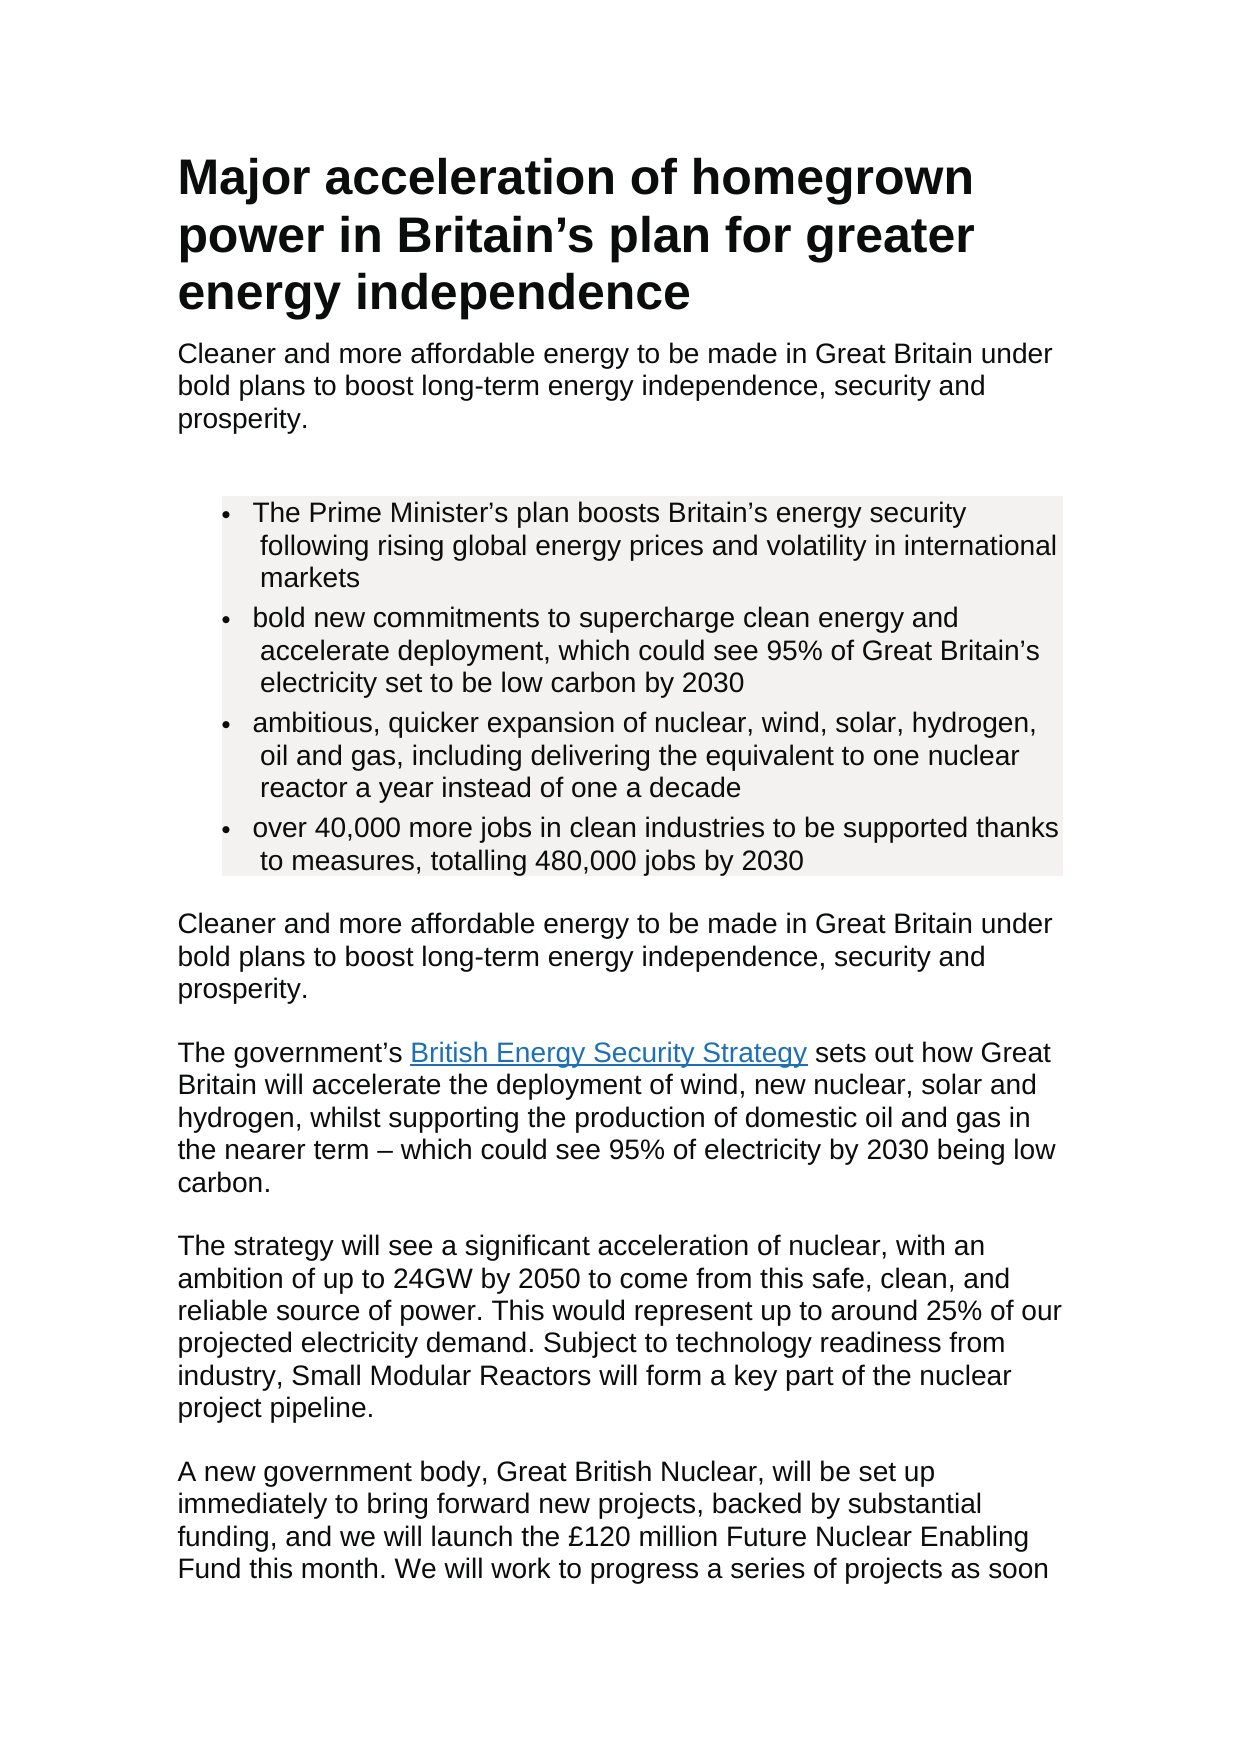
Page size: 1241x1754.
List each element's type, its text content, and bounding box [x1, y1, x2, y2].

list bold new commitments to supercharge clean energy and accelerate deployment, which could see 95% of Great Britain’s electricity set to be low carbon by 2030 [222, 601, 1063, 699]
text Major acceleration of homegrown power in Britain’s plan for greater energy independence [177, 148, 1063, 320]
list over 40,000 more jobs in clean industries to be supported thanks to measures, totalling 480,000 jobs by 2030 [222, 811, 1063, 876]
list The Prime Minister’s plan boosts Britain’s energy security following rising global energy prices and volatility in international markets [222, 496, 1063, 594]
text Cleaner and more affordable energy to be made in Great Britain under bold plans to boost long-term energy independence, security and prosperity. [177, 337, 1063, 434]
text The government’s British Energy Security Strategy sets out how Great Britain will accelerate the deployment of wind, new nuclear, solar and hydrogen, whilst supporting the production of domestic oil and gas in the nearer term – which could see 95% of electricity by 2030 being low carbon. [177, 1036, 1063, 1198]
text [177, 1455, 1063, 1584]
list ambitious, quicker expansion of nuclear, wind, solar, hydrogen, oil and gas, including delivering the equivalent to one nuclear reactor a year instead of one a decade [222, 706, 1063, 804]
text Cleaner and more affordable energy to be made in Great Britain under bold plans to boost long-term energy independence, security and prosperity. [177, 907, 1063, 1005]
text The strategy will see a significant acceleration of nuclear, with an ambition of up to 24GW by 2050 to come from this safe, clean, and reliable source of power. This would represent up to around 25% of our projected electricity demand. Subject to technology readiness from industry, Small Modular Reactors will form a key part of the nuclear project pipeline. [177, 1229, 1063, 1423]
